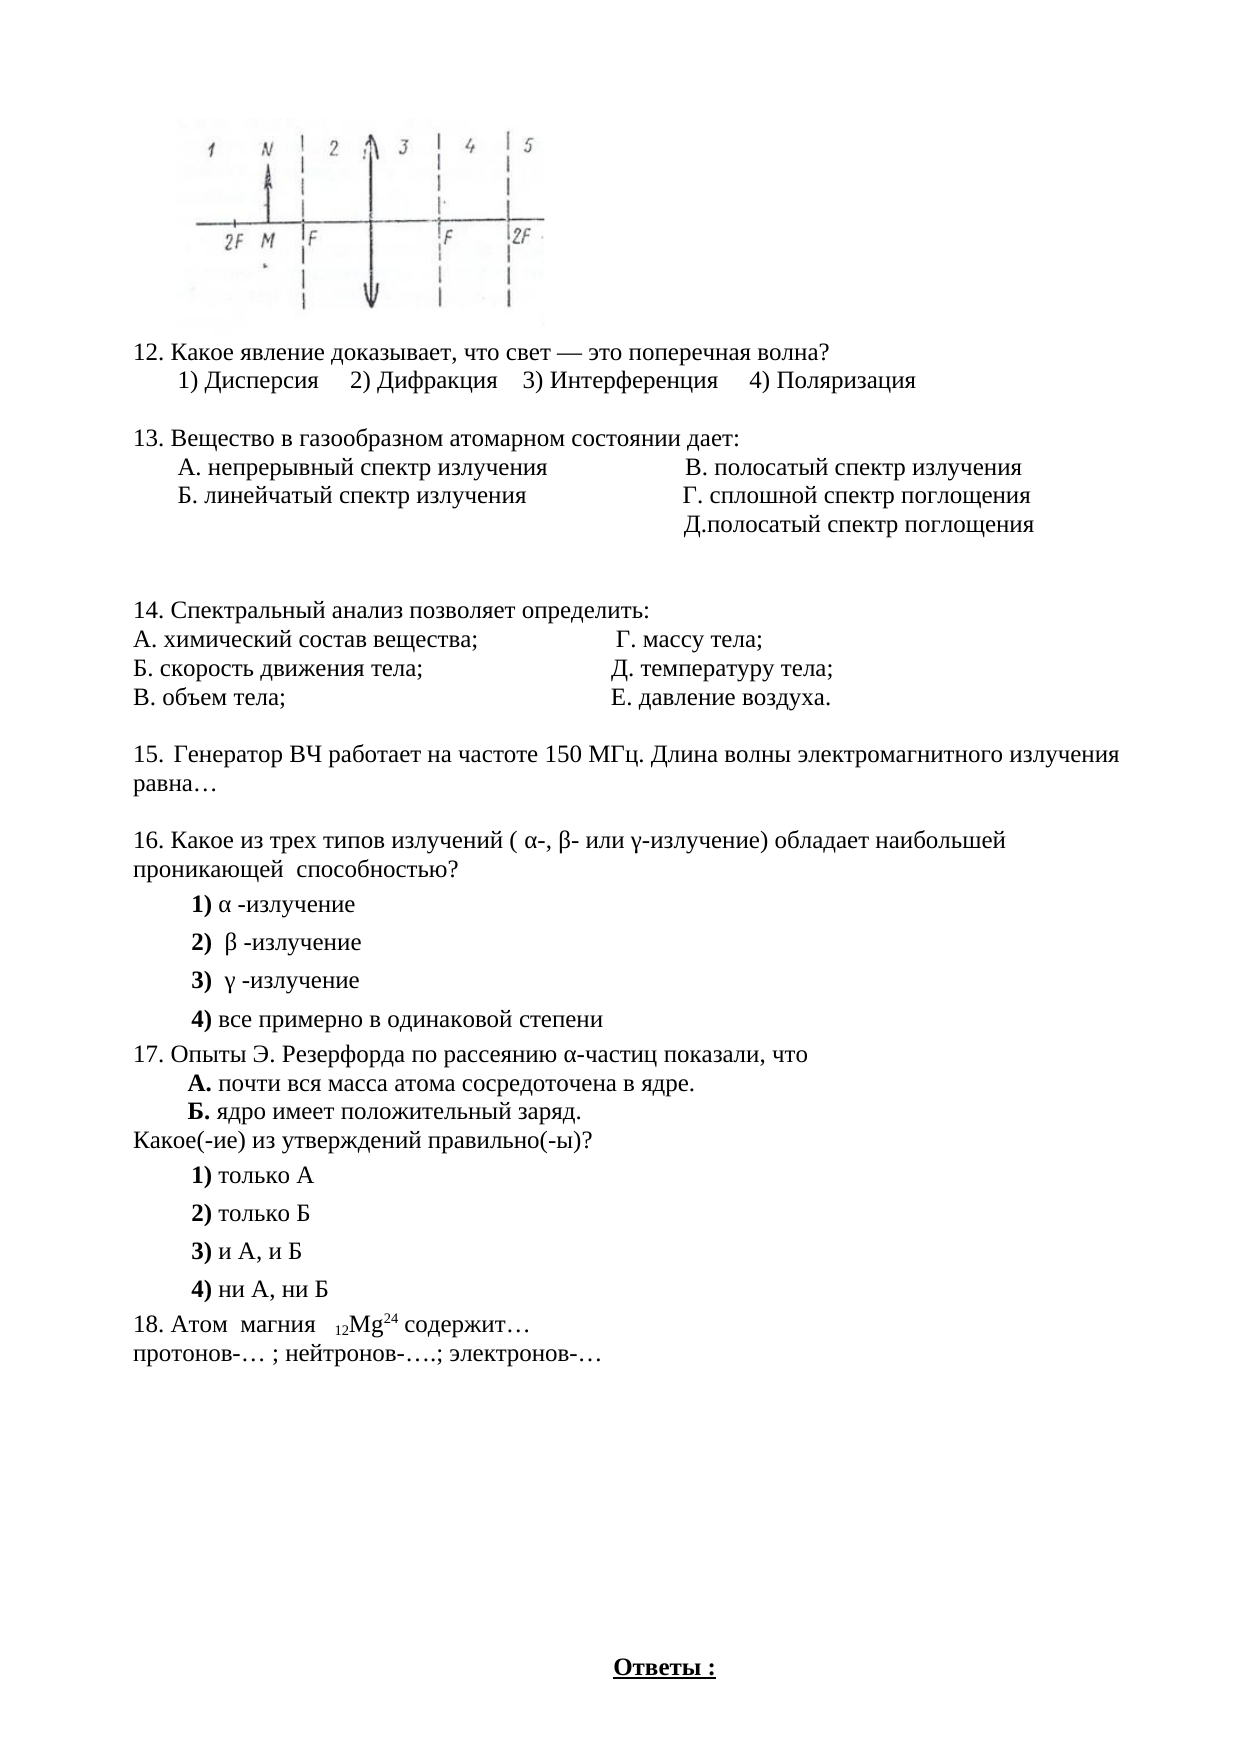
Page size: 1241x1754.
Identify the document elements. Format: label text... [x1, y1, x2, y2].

text 16. Какое из трех типов излучений ( α-, β- или γ-излучение) обладает наибольшей проникающей способностью? [133, 826, 1152, 883]
text А. непрерывный спектр излучения В. полосатый спектр излучения [177, 452, 1152, 481]
text 13. Вещество в газообразном атомарном состоянии дает: [133, 423, 1152, 452]
table_cell [166, 1154, 1140, 1309]
text Б. ядро имеет положительный заряд. [133, 1096, 1152, 1125]
text 14. Спектральный анализ позволяет определить: [133, 596, 1152, 624]
text Какое(-ие) из утверждений правильно(-ы)? [133, 1125, 1152, 1154]
text Б. линейчатый спектр излучения Г. сплошной спектр поглощения [177, 481, 1152, 509]
text 18. Атом магния 12Mg24 содержит… [133, 1309, 1152, 1338]
text Б. скорость движения тела; Д. температуру тела; [133, 653, 1152, 682]
table_cell [166, 883, 1140, 1039]
text 1) Дисперсия 2) Дифракция 3) Интерференция 4) Поляризация [177, 366, 1152, 394]
picture [177, 118, 545, 337]
text В. объем тела; Е. давление воздуха. [133, 682, 1152, 711]
text 17. Опыты Э. Резерфорда по рассеянию α-частиц показали, что [133, 1039, 1152, 1068]
text Д.полосатый спектр поглощения [177, 509, 1152, 538]
text А. почти вся масса атома сосредоточена в ядре. [133, 1068, 1152, 1096]
text А. химический состав вещества; Г. массу тела; [133, 624, 1152, 653]
text 15. Генератор ВЧ работает на частоте 150 МГц. Длина волны электромагнитного излучения равна… [133, 739, 1152, 797]
text протонов-… ; нейтронов-….; электронов-… [133, 1338, 1152, 1367]
text Ответы : [177, 1652, 1152, 1681]
